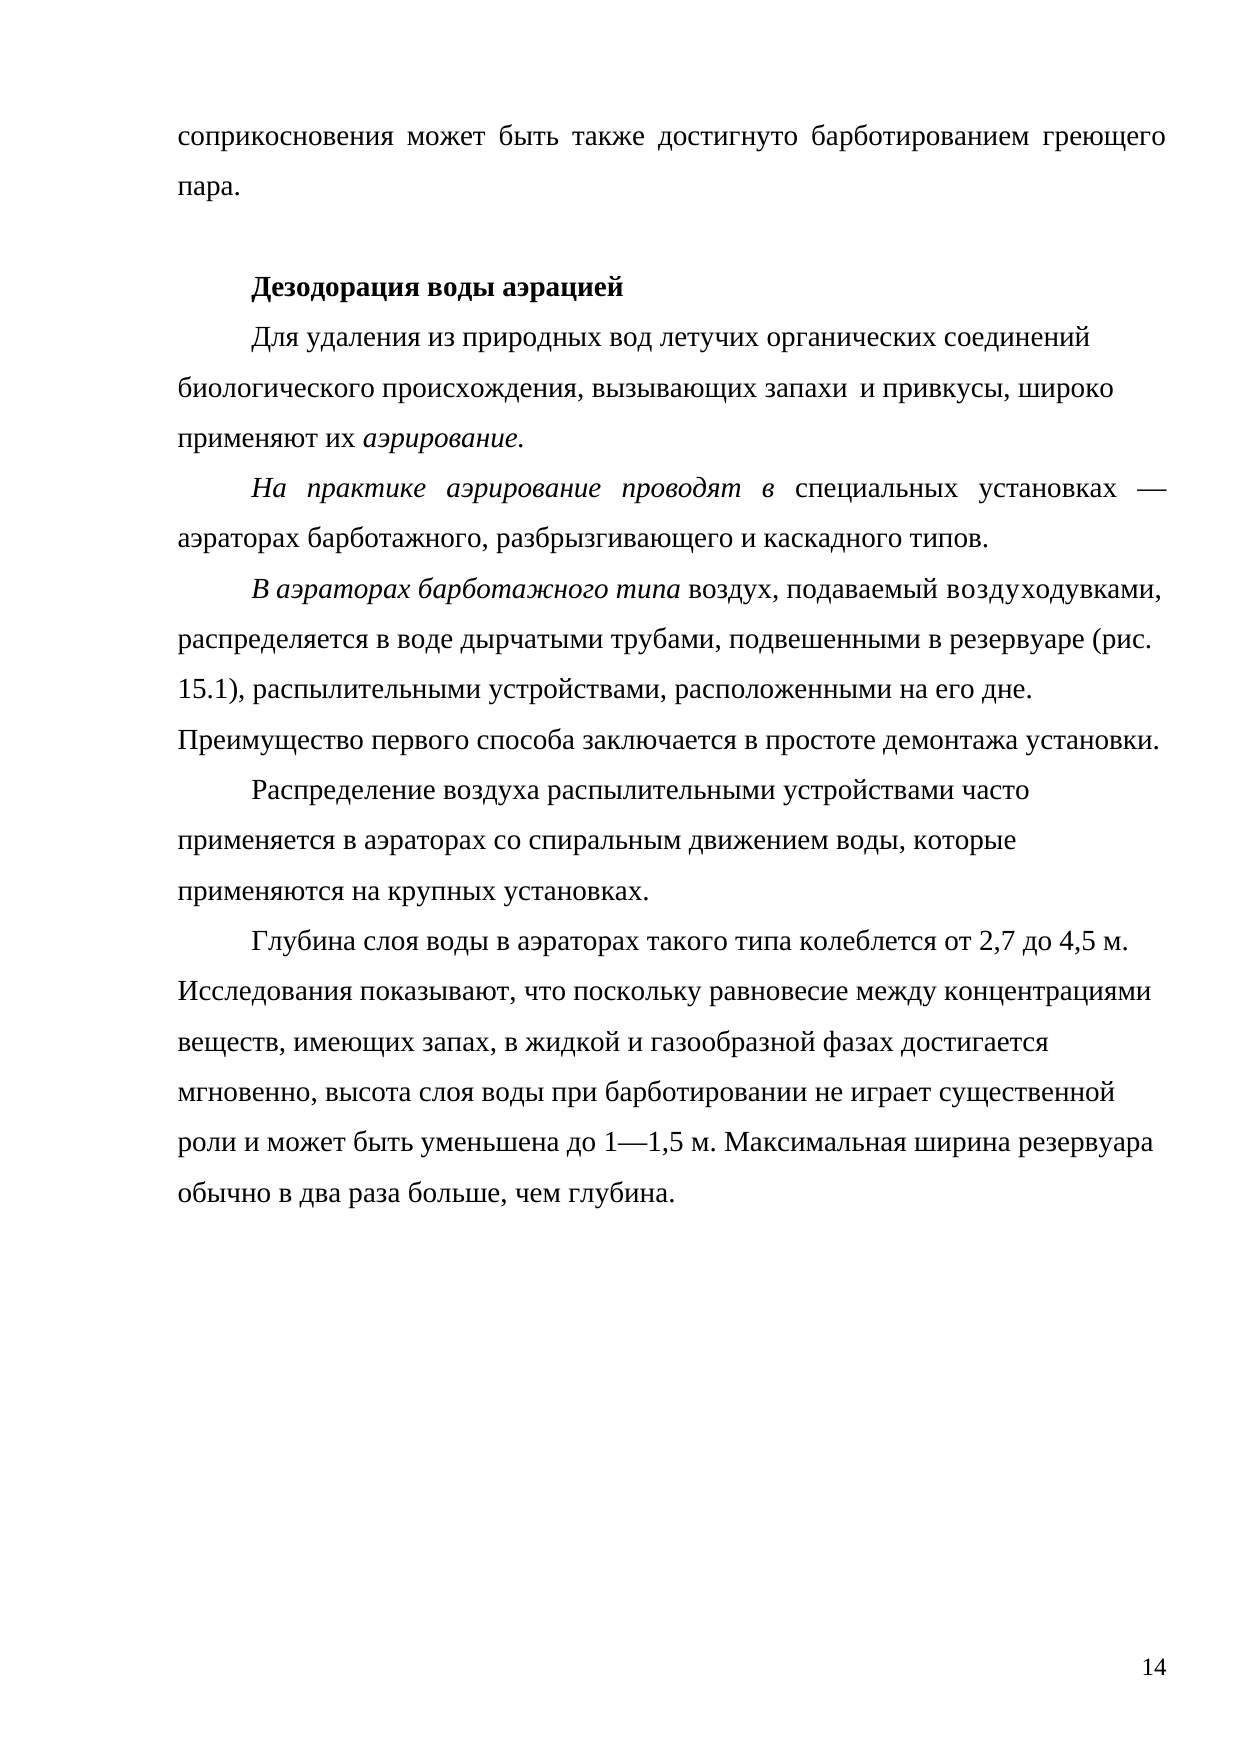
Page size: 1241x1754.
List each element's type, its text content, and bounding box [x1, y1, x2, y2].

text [177, 118, 1167, 202]
text Распределение воздуха распылительными устройствами часто применяется в аэраторах со спиральным движением воды, которые применяются на крупных установках. [177, 772, 1167, 906]
text В аэраторах барботажного типа воздух, подаваемый воздуходувками, распределяется в воде дырчатыми трубами, подвешенными в резервуаре (рис. 15.1), распылительными устройствами, расположенными на его дне. Преимущество первого способа заключается в простоте демонтажа установки. [177, 571, 1167, 755]
text На практике аэрирование проводят в специальных установках — аэраторах барботажного, разбрызгивающего и каскадного типов. [177, 470, 1167, 554]
text Для удаления из природных вод летучих органических соединений биологического происхождения, вызывающих запахи и привкусы, широко применяют их аэрирование. [177, 319, 1167, 453]
text Дезодорация воды аэрацией [177, 269, 1167, 303]
text Глубина слоя воды в аэраторах такого типа колеблется от 2,7 до . Исследования показывают, что поскольку равновесие между концентрациями веществ, имеющих запах, в жидкой и газообразной фазах достигается мгновенно, высота слоя воды при барботировании не играет существенной роли и может быть уменьшена до 1—1,5 м. Максимальная ширина резервуара обычно в два раза больше, чем глубина. [177, 923, 1167, 1208]
